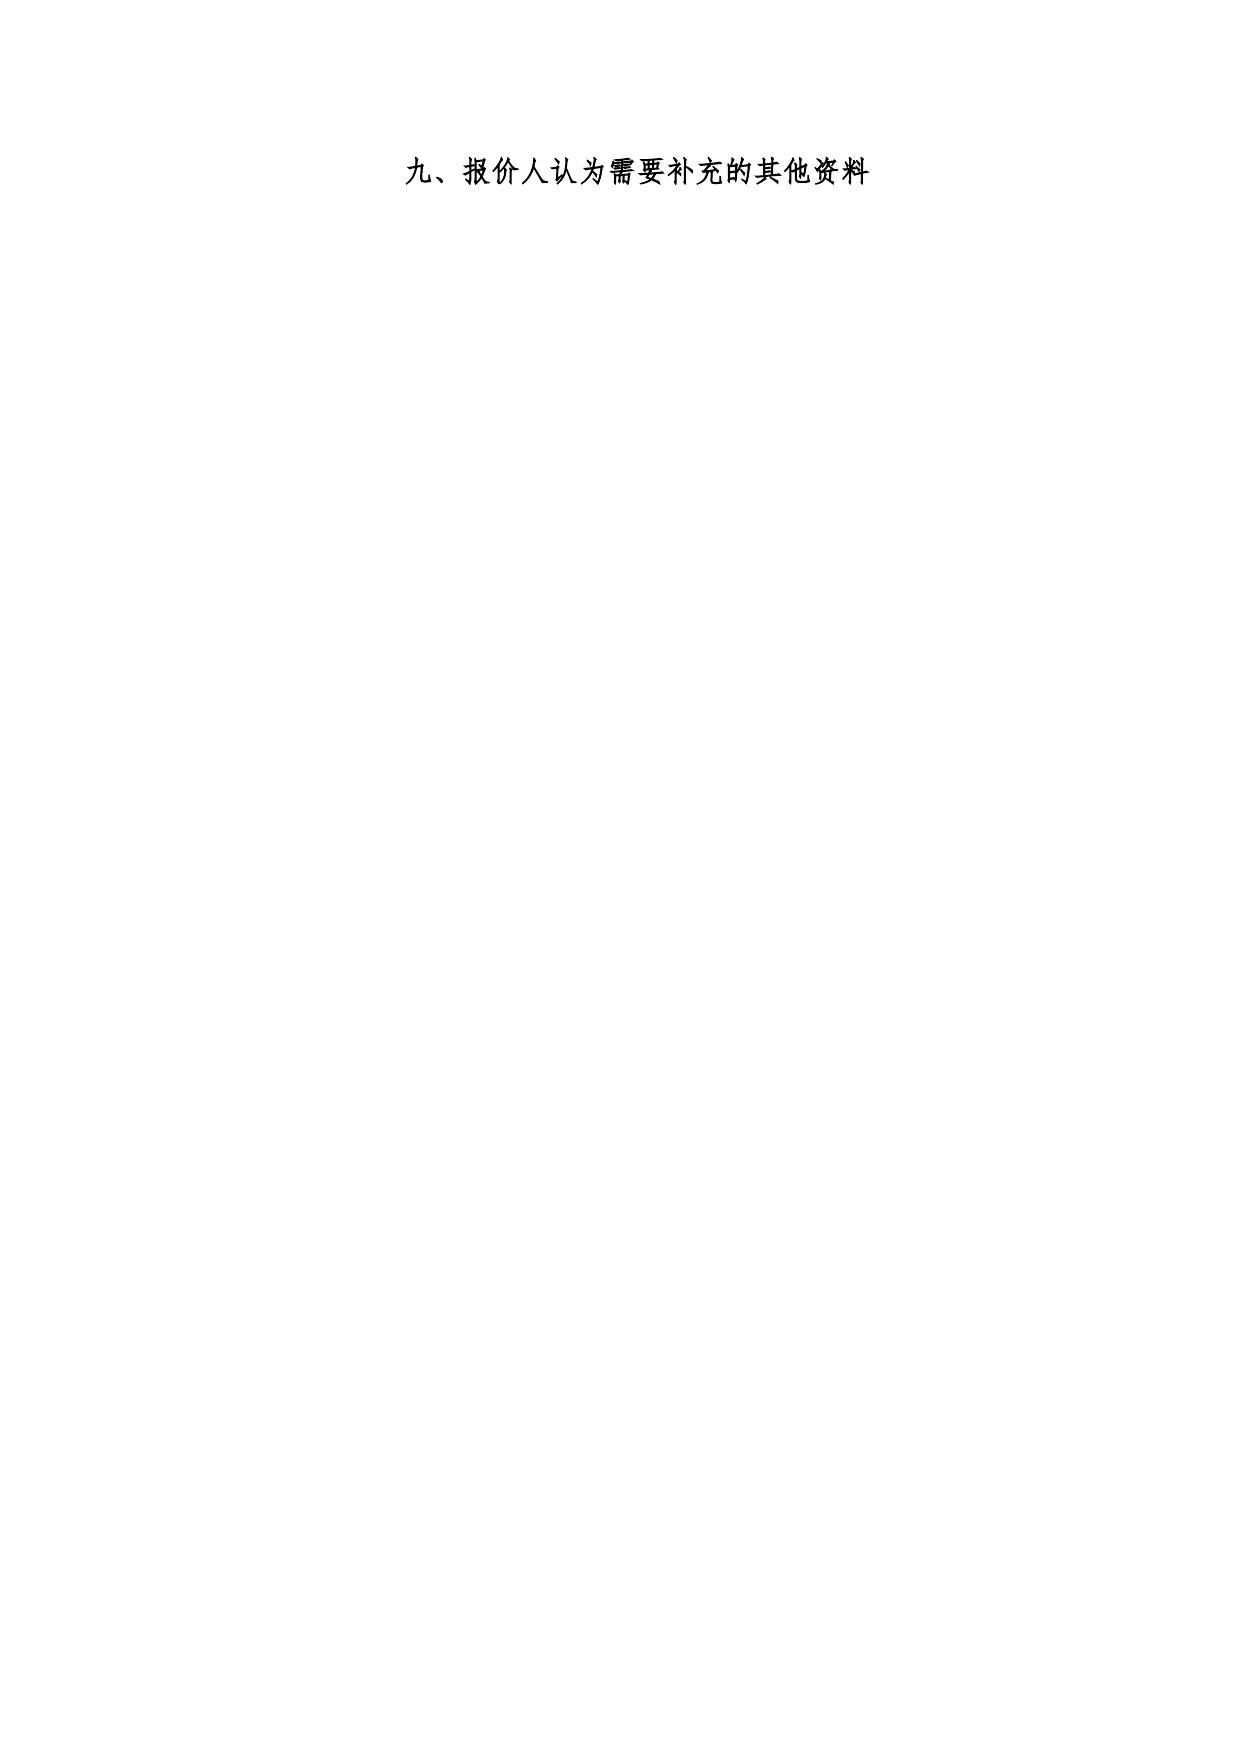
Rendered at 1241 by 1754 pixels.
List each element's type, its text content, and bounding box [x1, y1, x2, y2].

text 九、报价人认为需要补充的其他资料 [187, 136, 1085, 201]
